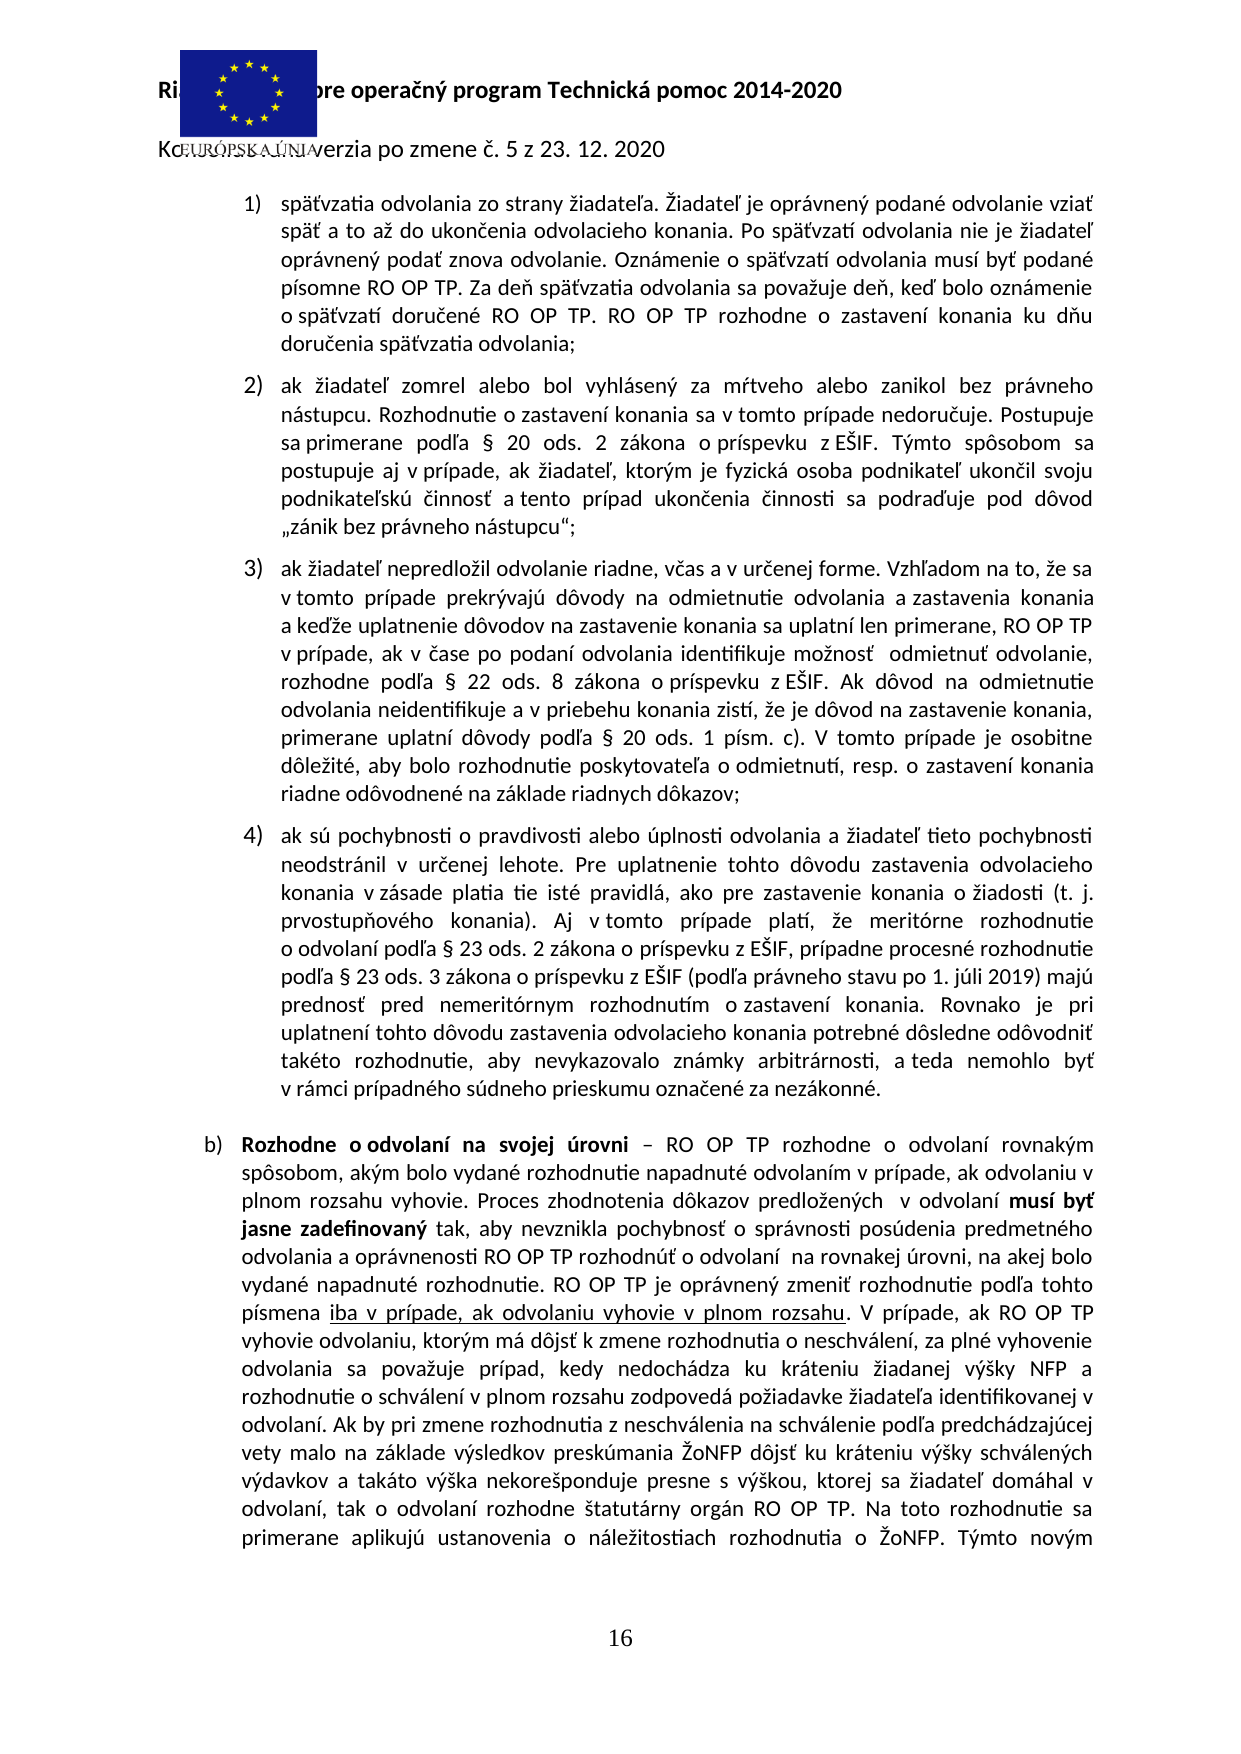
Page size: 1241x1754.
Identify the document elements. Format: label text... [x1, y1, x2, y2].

list ak žiadateľ nepredložil odvolanie riadne, včas a v určenej forme. Vzhľadom na to, že sa v tomto prípade prekrývajú dôvody na odmietnutie odvolania a zastavenia konania a keďže uplatnenie dôvodov na zastavenie konania sa uplatní len primerane, RO OP TP v prípade, ak v čase po podaní odvolania identifikuje možnosť odmietnuť odvolanie, rozhodne podľa § 22 ods. 8 zákona o príspevku z EŠIF. Ak dôvod na odmietnutie odvolania neidentifikuje a v priebehu konania zistí, že je dôvod na zastavenie konania, primerane uplatní dôvody podľa § 20 ods. 1 písm. c). V tomto prípade je osobitne dôležité, aby bolo rozhodnutie poskytovateľa o odmietnutí, resp. o zastavení konania riadne odôvodnené na základe riadnych dôkazov; [243, 552, 1094, 807]
list ak žiadateľ zomrel alebo bol vyhlásený za mŕtveho alebo zanikol bez právneho nástupcu. Rozhodnutie o zastavení konania sa v tomto prípade nedoručuje. Postupuje sa primerane podľa § 20 ods. 2 zákona o príspevku z EŠIF. Týmto spôsobom sa postupuje aj v prípade, ak žiadateľ, ktorým je fyzická osoba podnikateľ ukončil svoju podnikateľskú činnosť a tento prípad ukončenia činnosti sa podraďuje pod dôvod „zánik bez právneho nástupcu“; [243, 369, 1094, 540]
picture [179, 50, 318, 155]
list späťvzatia odvolania zo strany žiadateľa. Žiadateľ je oprávnený podané odvolanie vziať späť a to až do ukončenia odvolacieho konania. Po späťvzatí odvolania nie je žiadateľ oprávnený podať znova odvolanie. Oznámenie o späťvzatí odvolania musí byť podané písomne RO OP TP. Za deň späťvzatia odvolania sa považuje deň, keď bolo oznámenie o späťvzatí doručené RO OP TP. RO OP TP rozhodne o zastavení konania ku dňu doručenia späťvzatia odvolania; [243, 189, 1094, 357]
list ak sú pochybnosti o pravdivosti alebo úplnosti odvolania a žiadateľ tieto pochybnosti neodstránil v určenej lehote. Pre uplatnenie tohto dôvodu zastavenia odvolacieho konania v zásade platia tie isté pravidlá, ako pre zastavenie konania o žiadosti (t. j. prvostupňového konania). Aj v tomto prípade platí, že meritórne rozhodnutie o odvolaní podľa § 23 ods. 2 zákona o príspevku z EŠIF, prípadne procesné rozhodnutie podľa § 23 ods. 3 zákona o príspevku z EŠIF (podľa právneho stavu po 1. júli 2019) majú prednosť pred nemeritórnym rozhodnutím o zastavení konania. Rovnako je pri uplatnení tohto dôvodu zastavenia odvolacieho konania potrebné dôsledne odôvodniť takéto rozhodnutie, aby nevykazovalo známky arbitrárnosti, a teda nemohlo byť v rámci prípadného súdneho prieskumu označené za nezákonné. [243, 819, 1094, 1102]
